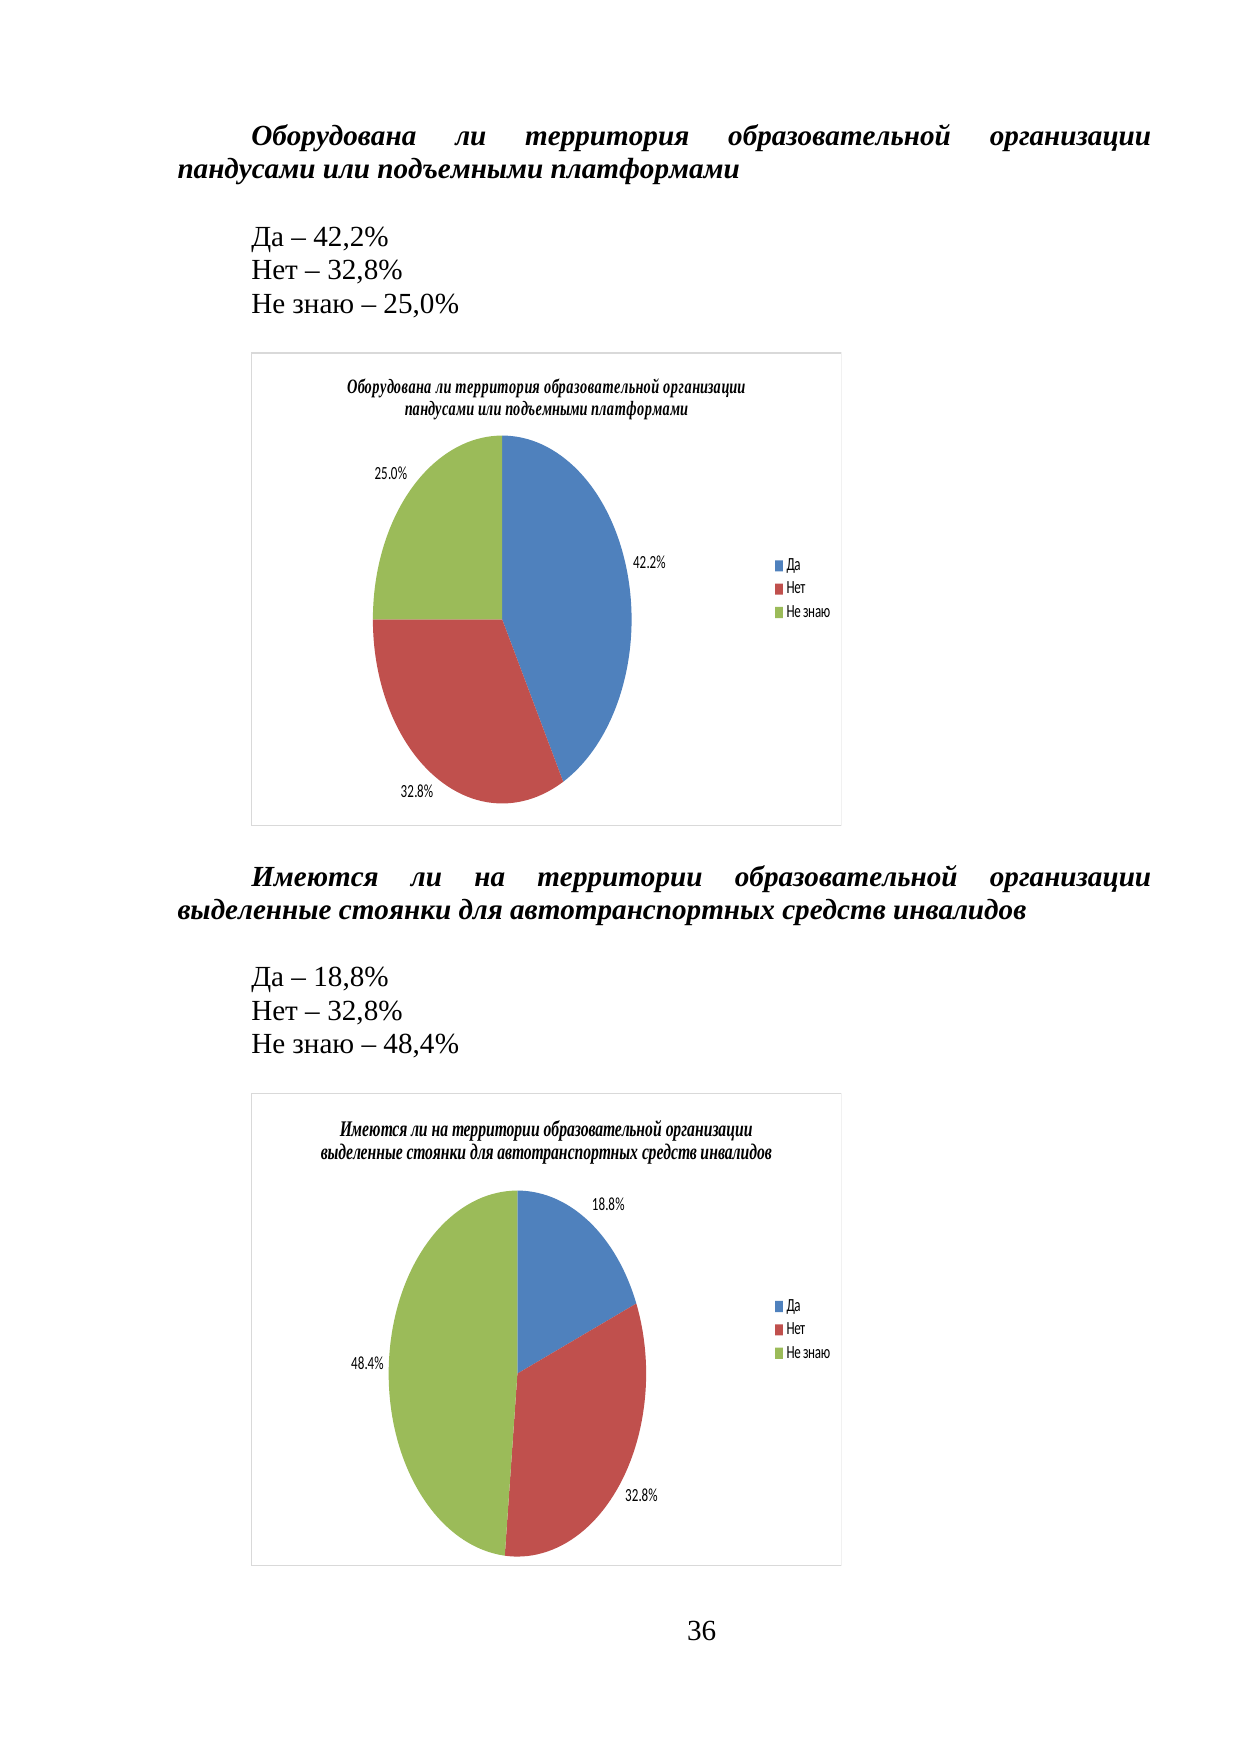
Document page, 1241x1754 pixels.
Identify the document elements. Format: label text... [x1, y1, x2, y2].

text Нет – 32,8% [177, 993, 1152, 1027]
text Оборудована ли территория образовательной организации пандусами или подъемными платформами [177, 118, 1152, 185]
text Имеются ли на территории образовательной организации выделенные стоянки для автотранспортных средств инвалидов [177, 859, 1152, 926]
text Нет – 32,8% [177, 252, 1152, 286]
text Не знаю – 25,0% [177, 286, 1152, 319]
text Да – 18,8% [177, 959, 1152, 993]
text Не знаю – 48,4% [177, 1027, 1152, 1060]
text Да – 42,2% [177, 219, 1152, 252]
